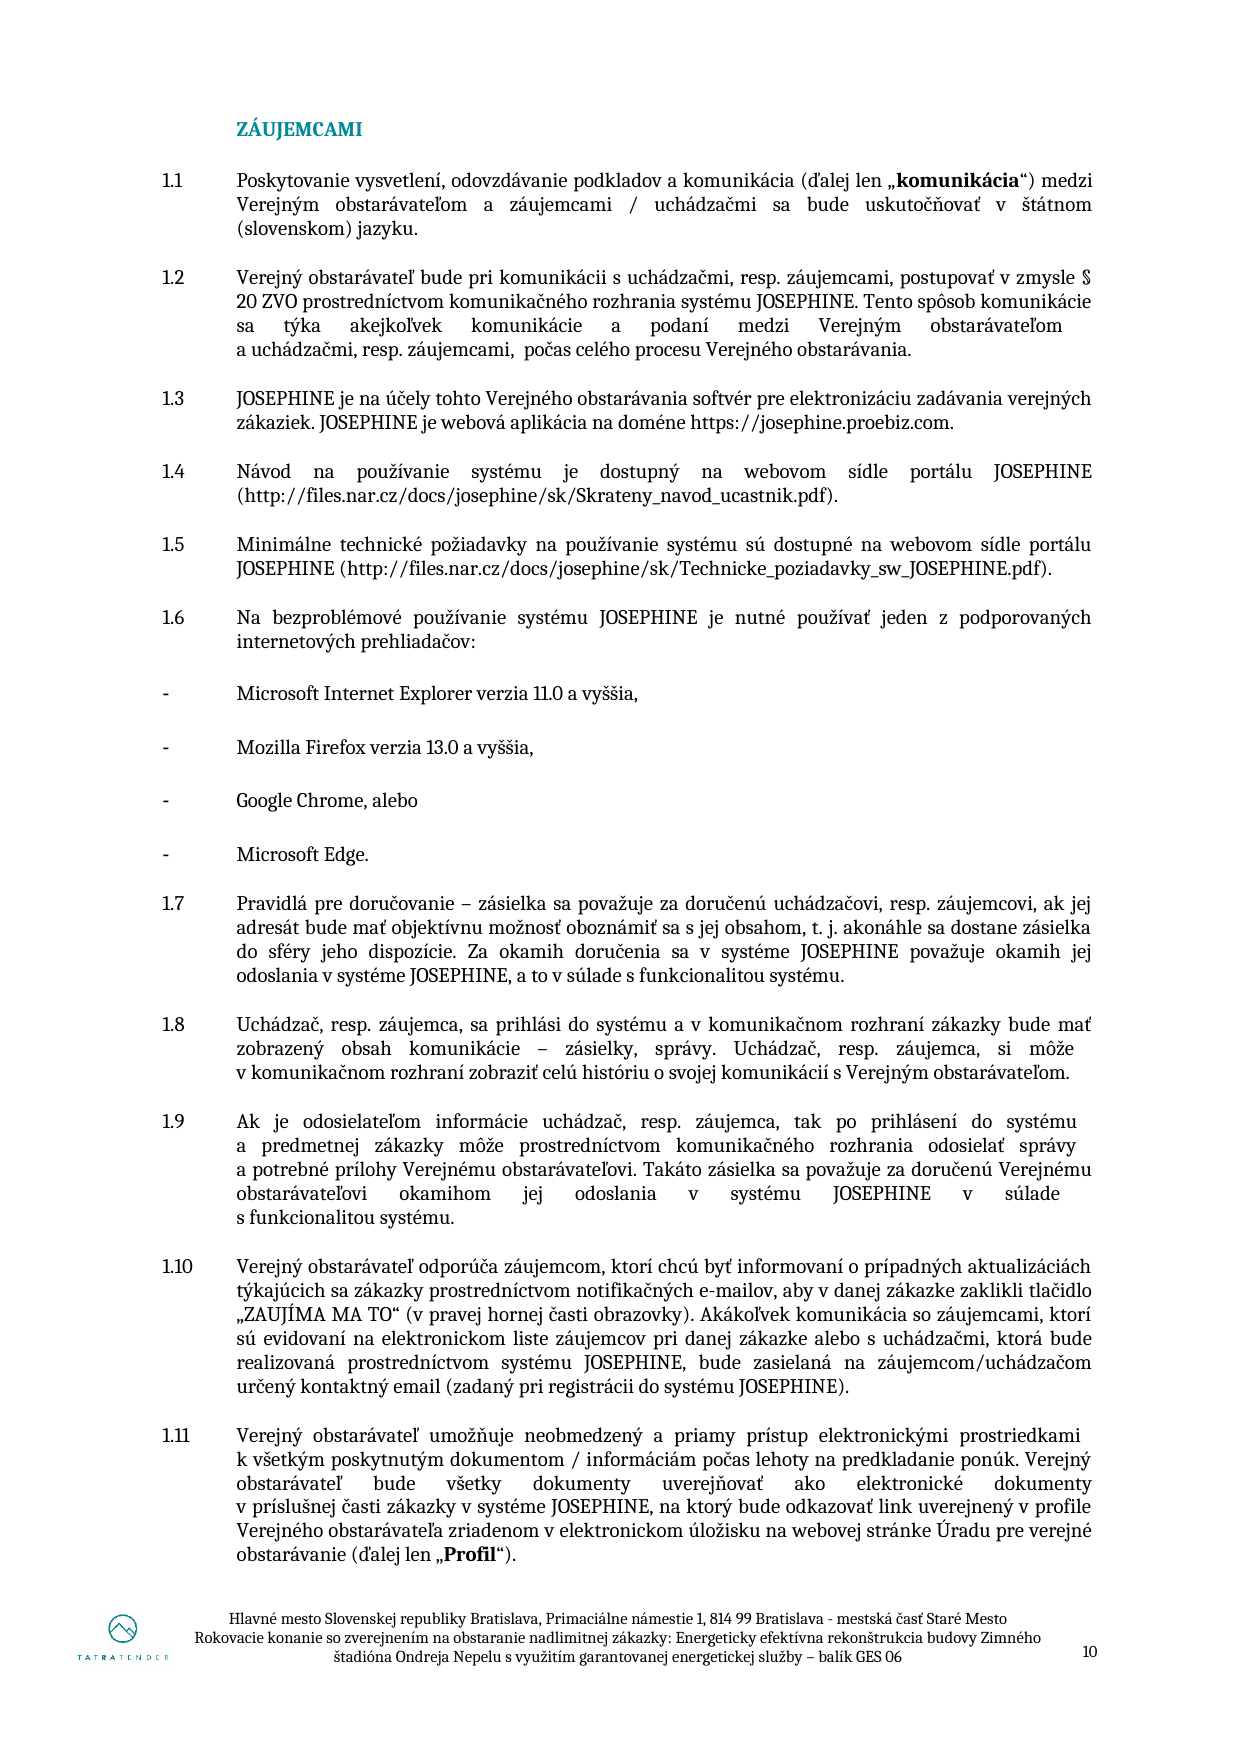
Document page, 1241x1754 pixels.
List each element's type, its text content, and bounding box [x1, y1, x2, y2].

subtitle Na bezproblémové používanie systému JOSEPHINE je nutné používať jeden z podporovaných internetových prehliadačov: [162, 605, 1093, 653]
subtitle Microsoft Edge. [162, 839, 1093, 867]
subtitle Mozilla Firefox verzia 13.0 a vyššia, [162, 732, 1093, 760]
subtitle Dorozumievanie medzi Verejným obstarávateľom a uchádzačmi alebo záujemcami [162, 118, 1093, 142]
subtitle Pravidlá pre doručovanie – zásielka sa považuje za doručenú uchádzačovi, resp. záujemcovi, ak jej adresát bude mať objektívnu možnosť oboznámiť sa s jej obsahom, t. j. akonáhle sa dostane zásielka do sféry jeho dispozície. Za okamih doručenia sa v systéme JOSEPHINE považuje okamih jej odoslania v systéme JOSEPHINE, a to v súlade s funkcionalitou systému. [162, 892, 1093, 988]
subtitle Poskytovanie vysvetlení, odovzdávanie podkladov a komunikácia (ďalej len „komunikácia“) medzi Verejným obstarávateľom a záujemcami / uchádzačmi sa bude uskutočňovať v štátnom (slovenskom) jazyku. [162, 169, 1093, 241]
subtitle Ak je odosielateľom informácie uchádzač, resp. záujemca, tak po prihlásení do systému a predmetnej zákazky môže prostredníctvom komunikačného rozhrania odosielať správy a potrebné prílohy Verejnému obstarávateľovi. Takáto zásielka sa považuje za doručenú Verejnému obstarávateľovi okamihom jej odoslania v systému JOSEPHINE v súlade s funkcionalitou systému. [162, 1110, 1093, 1229]
subtitle Minimálne technické požiadavky na používanie systému sú dostupné na webovom sídle portálu JOSEPHINE (http://files.nar.cz/docs/josephine/sk/Technicke_poziadavky_sw_JOSEPHINE.pdf). [162, 532, 1093, 580]
subtitle Uchádzač, resp. záujemca, sa prihlási do systému a v komunikačnom rozhraní zákazky bude mať zobrazený obsah komunikácie – zásielky, správy. Uchádzač, resp. záujemca, si môže v komunikačnom rozhraní zobraziť celú históriu o svojej komunikácií s Verejným obstarávateľom. [162, 1013, 1093, 1085]
subtitle Google Chrome, alebo [162, 785, 1093, 814]
subtitle Návod na používanie systému je dostupný na webovom sídle portálu JOSEPHINE (http://files.nar.cz/docs/josephine/sk/Skrateny_navod_ucastnik.pdf). [162, 459, 1093, 507]
subtitle Microsoft Internet Explorer verzia 11.0 a vyššia, [162, 678, 1093, 707]
picture [56, 1590, 189, 1684]
subtitle JOSEPHINE je na účely tohto Verejného obstarávania softvér pre elektronizáciu zadávania verejných zákaziek. JOSEPHINE je webová aplikácia na doméne https://josephine.proebiz.com. [162, 387, 1093, 434]
subtitle Verejný obstarávateľ odporúča záujemcom, ktorí chcú byť informovaní o prípadných aktualizáciách týkajúcich sa zákazky prostredníctvom notifikačných e-mailov, aby v danej zákazke zaklikli tlačidlo „ZAUJÍMA MA TO“ (v pravej hornej časti obrazovky). Akákoľvek komunikácia so záujemcami, ktorí sú evidovaní na elektronickom liste záujemcov pri danej zákazke alebo s uchádzačmi, ktorá bude realizovaná prostredníctvom systému JOSEPHINE, bude zasielaná na záujemcom/uchádzačom určený kontaktný email (zadaný pri registrácii do systému JOSEPHINE). [162, 1254, 1093, 1398]
subtitle Verejný obstarávateľ umožňuje neobmedzený a priamy prístup elektronickými prostriedkami k všetkým poskytnutým dokumentom / informáciám počas lehoty na predkladanie ponúk. Verejný obstarávateľ bude všetky dokumenty uverejňovať ako elektronické dokumenty v príslušnej časti zákazky v systéme JOSEPHINE, na ktorý bude odkazovať link uverejnený v profile Verejného obstarávateľa zriadenom v elektronickom úložisku na webovej stránke Úradu pre verejné obstarávanie (ďalej len „Profil“). [162, 1423, 1093, 1567]
subtitle Verejný obstarávateľ bude pri komunikácii s uchádzačmi, resp. záujemcami, postupovať v zmysle § 20 ZVO prostredníctvom komunikačného rozhrania systému JOSEPHINE. Tento spôsob komunikácie sa týka akejkoľvek komunikácie a podaní medzi Verejným obstarávateľom a uchádzačmi, resp. záujemcami, počas celého procesu Verejného obstarávania. [162, 266, 1093, 362]
